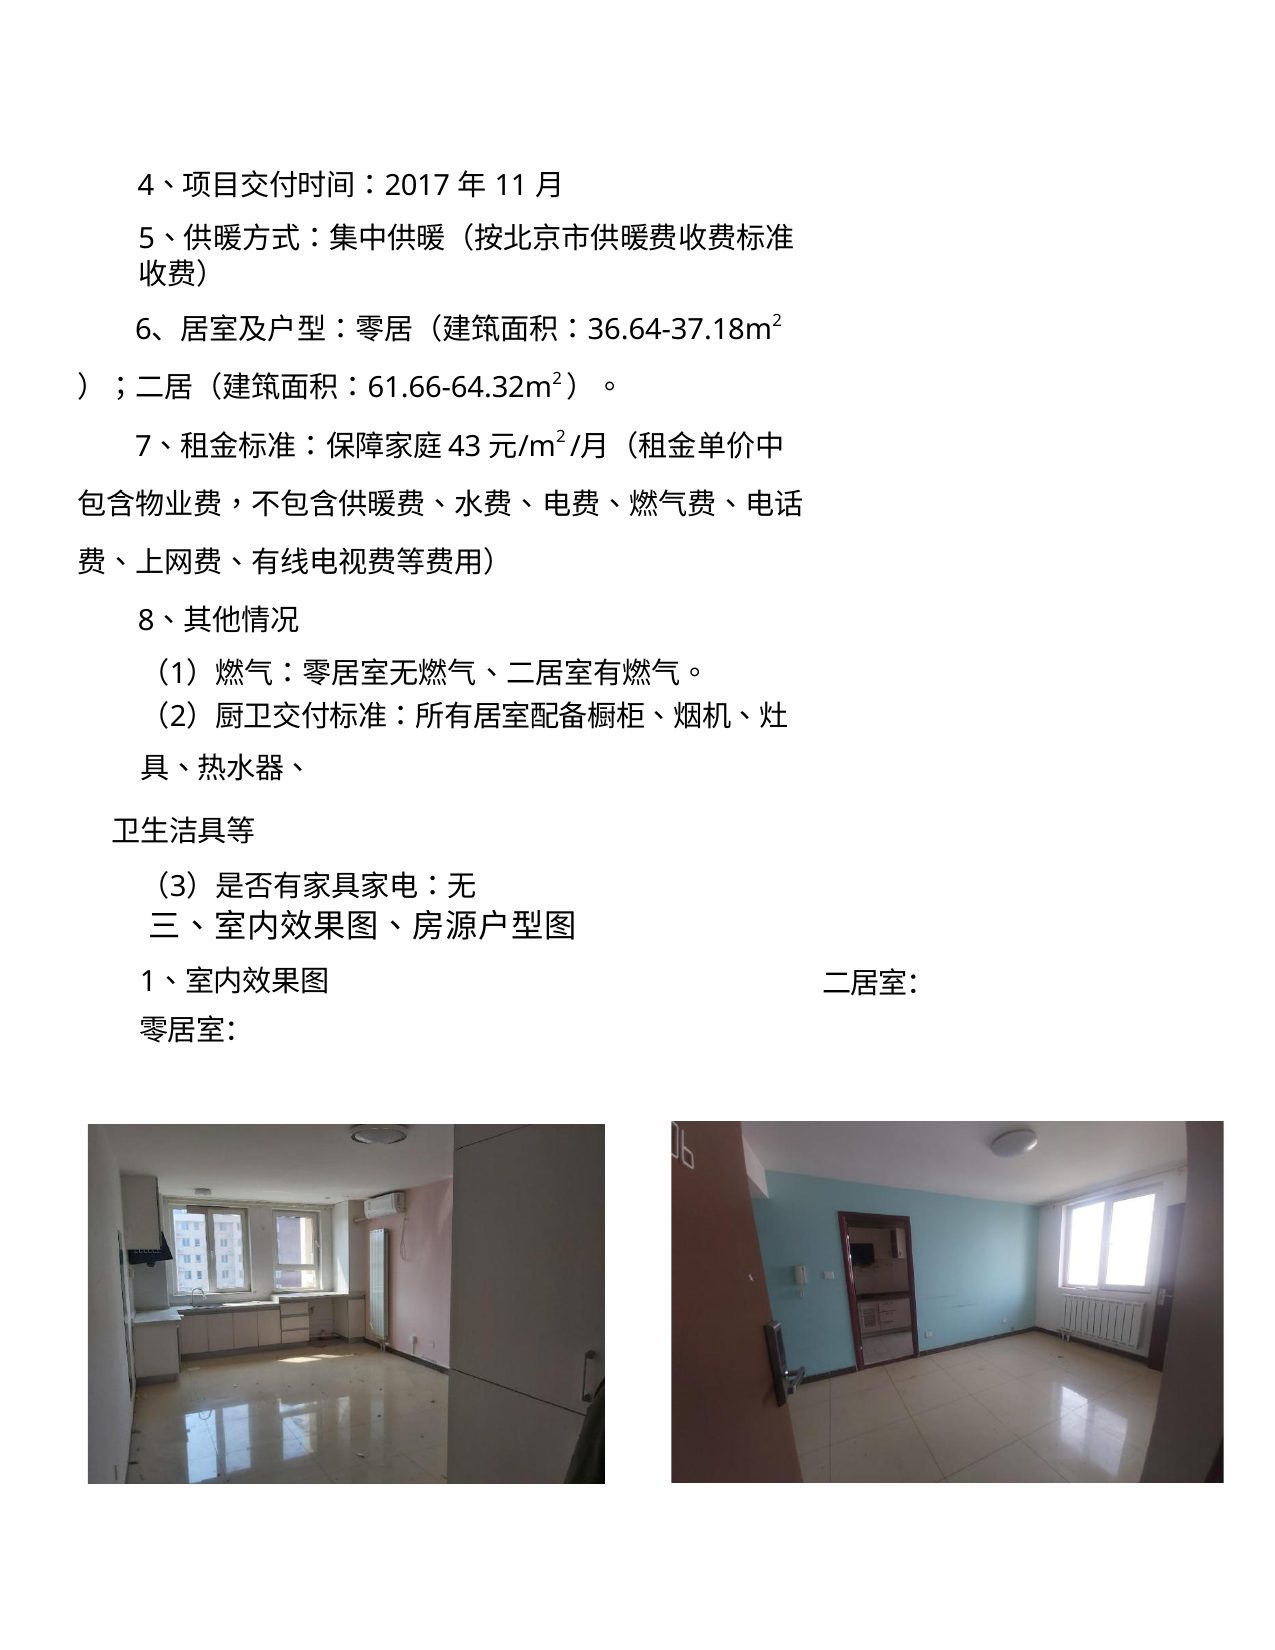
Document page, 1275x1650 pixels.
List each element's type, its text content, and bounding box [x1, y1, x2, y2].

text 5、供暖方式：集中供暖（按北京市供暖费收费标准收费） [138, 219, 811, 293]
text 二居室： [822, 824, 1084, 1068]
text 6、居室及户型：零居（建筑面积：36.64-37.18m2 ）；二居（建筑面积：61.66-64.32m2 ）。 [77, 293, 811, 409]
text 4、项目交付时间：2017 年 11 月 [137, 166, 811, 203]
text 7、租金标准：保障家庭43 元/m2 /月（租金单价中包含物业费，不包含供暖费、水费、电费、燃气费、电话费、上网费、有线电视费等费用） [77, 409, 811, 584]
text 卫生洁具等 [112, 812, 811, 848]
text （1）燃气：零居室无燃气、二居室有燃气。 [140, 654, 811, 691]
text （3）是否有家具家电：无 [140, 865, 811, 904]
text 8、其他情况 [138, 601, 811, 638]
text 三、室内效果图、房源户型图 [148, 904, 811, 946]
text （2）厨卫交付标准：所有居室配备橱柜、烟机、灶具、热水器、 [140, 708, 811, 812]
picture [87, 1124, 605, 1484]
text 1、室内效果图 [139, 962, 811, 999]
picture [671, 1121, 1224, 1483]
text 零居室： [139, 1016, 811, 1078]
